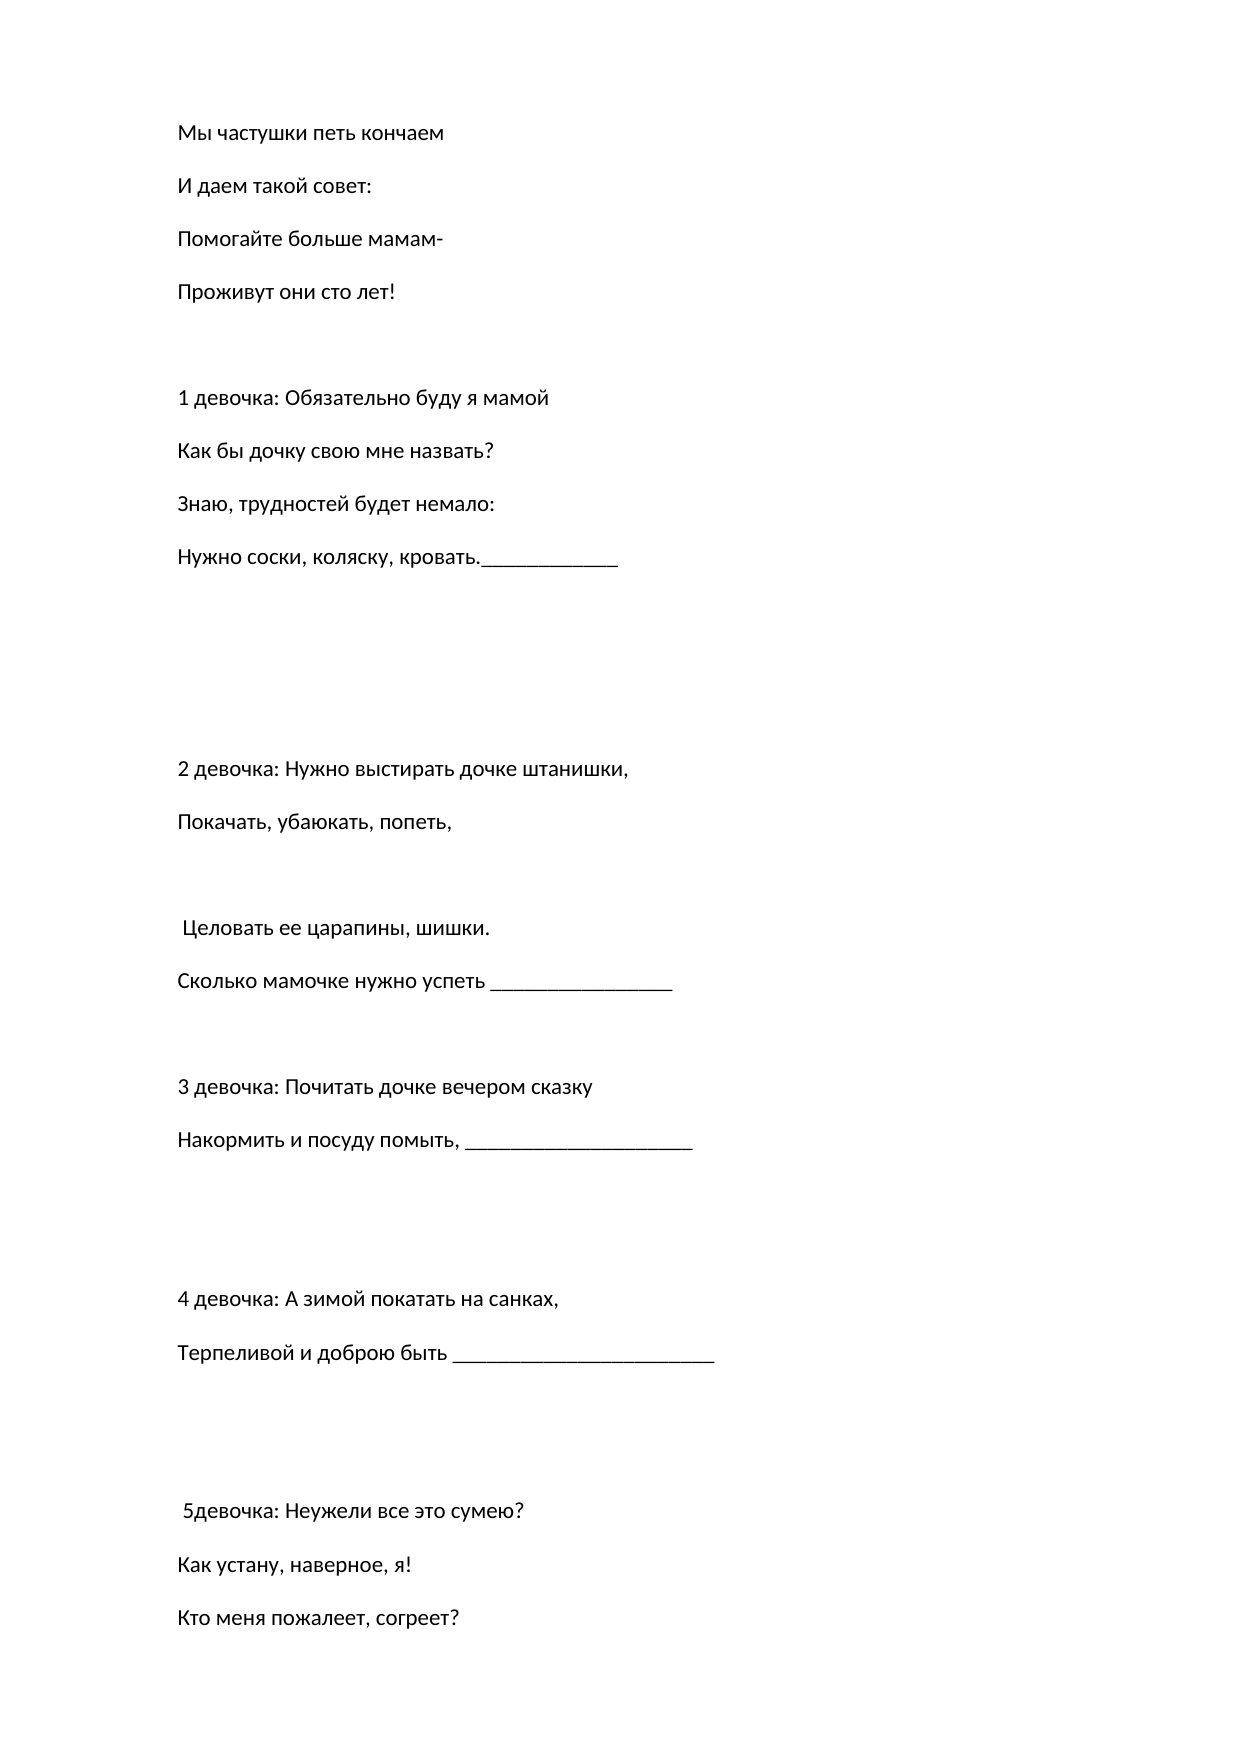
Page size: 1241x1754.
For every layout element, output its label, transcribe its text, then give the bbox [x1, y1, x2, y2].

text Сколько мамочке нужно успеть ________________ [177, 966, 1152, 994]
text Терпеливой и доброю быть _______________________ [177, 1338, 1152, 1366]
text Целовать ее царапины, шишки. [177, 913, 1152, 941]
text Проживут они сто лет! [177, 277, 1152, 305]
text Как бы дочку свою мне назвать? [177, 436, 1152, 464]
text Накормить и посуду помыть, ____________________ [177, 1126, 1152, 1153]
text 3 девочка: Почитать дочке вечером сказку [177, 1072, 1152, 1101]
text Знаю, трудностей будет немало: [177, 489, 1152, 517]
text 1 девочка: Обязательно буду я мамой [177, 383, 1152, 411]
text Нужно соски, коляску, кровать.____________ [177, 542, 1152, 570]
text Помогайте больше мамам- [177, 224, 1152, 252]
text И даем такой совет: [177, 171, 1152, 199]
text 4 девочка: А зимой покатать на санках, [177, 1284, 1152, 1313]
text Покачать, убаюкать, попеть, [177, 807, 1152, 835]
text Как устану, наверное, я! [177, 1550, 1152, 1578]
text Мы частушки петь кончаем [177, 118, 1152, 146]
text 5девочка: Неужели все это сумею? [177, 1497, 1152, 1525]
text Кто меня пожалеет, согреет? [177, 1603, 1152, 1631]
text 2 девочка: Нужно выстирать дочке штанишки, [177, 754, 1152, 782]
